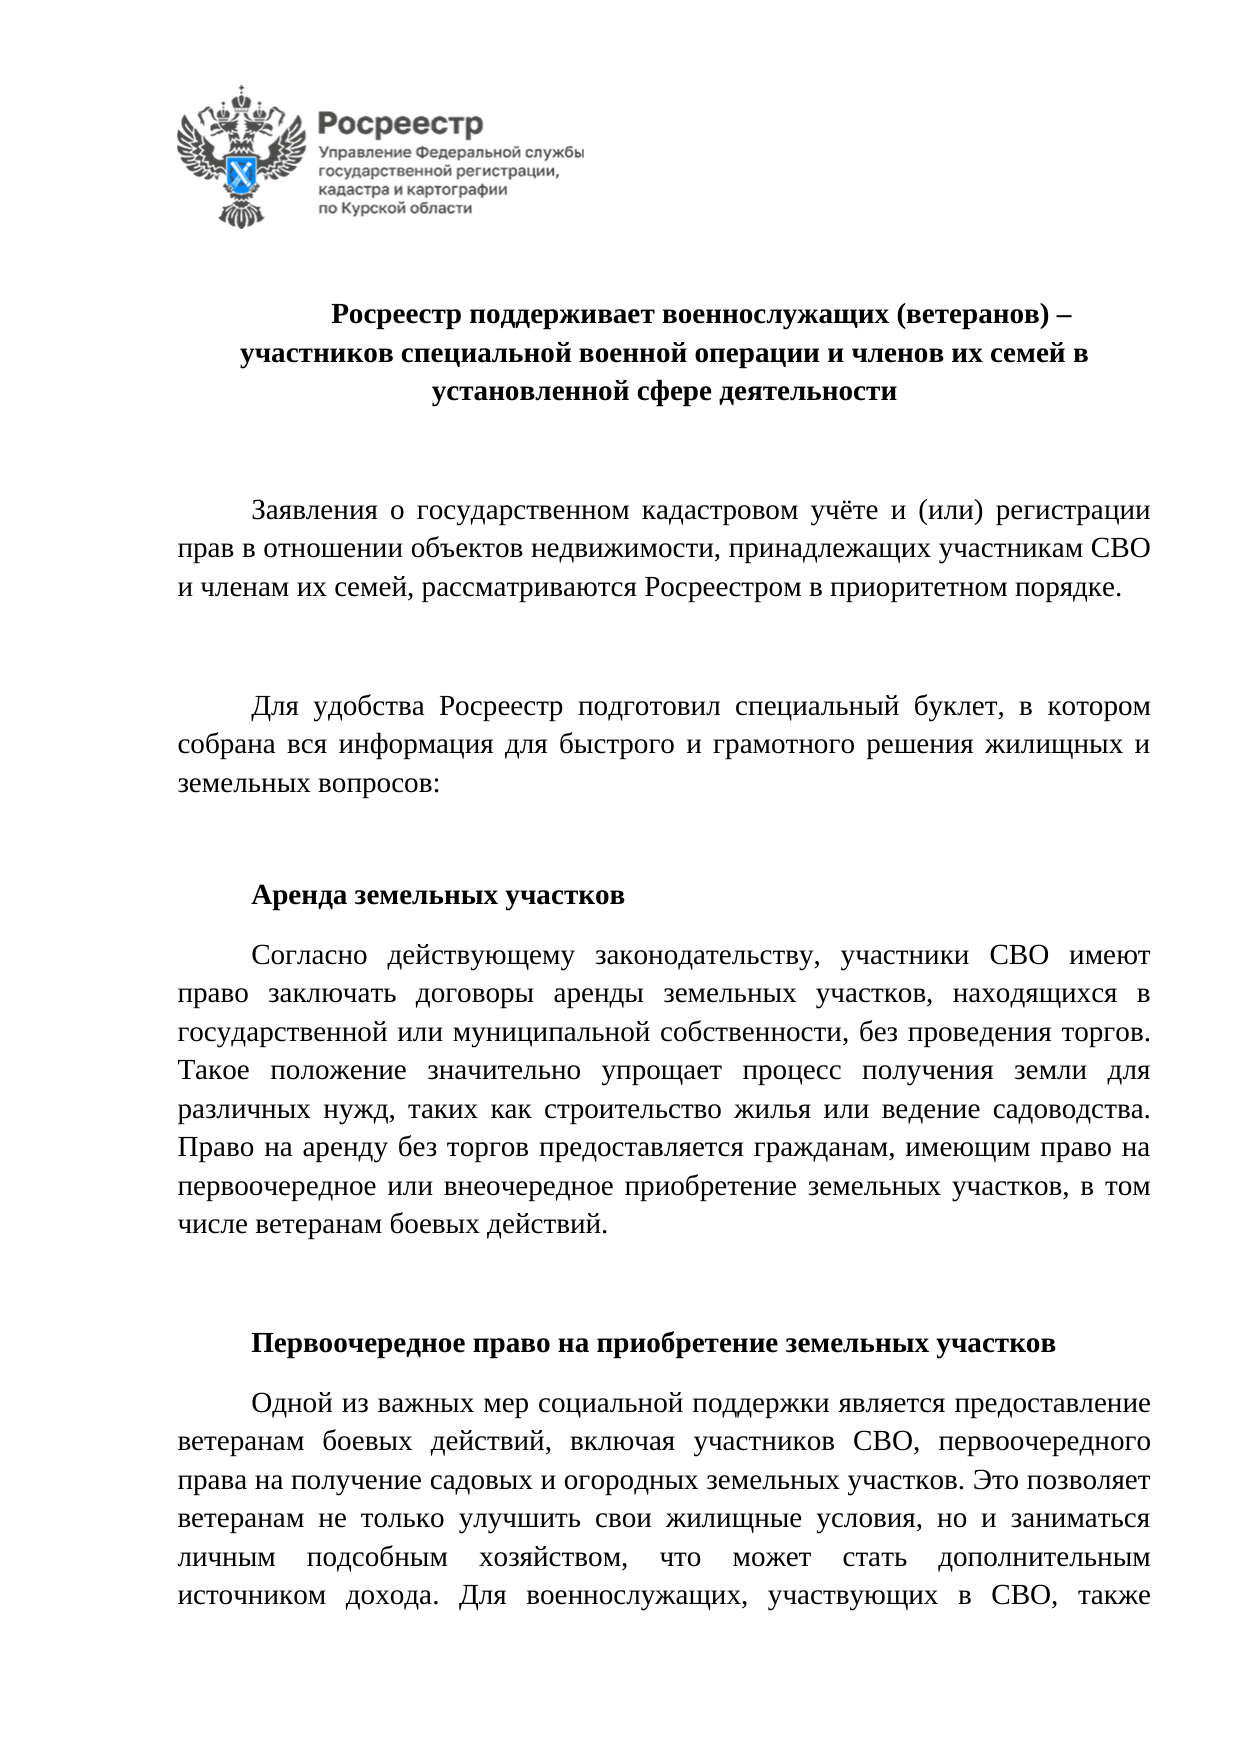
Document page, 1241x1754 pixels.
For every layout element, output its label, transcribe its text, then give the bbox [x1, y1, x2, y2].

picture [177, 85, 584, 229]
text Первоочередное право на приобретение земельных участков [177, 1325, 1152, 1359]
text Росреестр поддерживает военнослужащих (ветеранов) – участников специальной военной операции и членов их семей в установленной сфере деятельности [177, 296, 1152, 407]
text Аренда земельных участков [177, 877, 1152, 911]
text Согласно действующему законодательству, участники СВО имеют право заключать договоры аренды земельных участков, находящихся в государственной или муниципальной собственности, без проведения торгов. Такое положение значительно упрощает процесс получения земли для различных нужд, таких как строительство жилья или ведение садоводства. Право на аренду без торгов предоставляется гражданам, имеющим право на первоочередное или внеочередное приобретение земельных участков, в том числе ветеранам боевых действий. [177, 937, 1152, 1240]
text Для удобства Росреестр подготовил специальный буклет, в котором собрана вся информация для быстрого и грамотного решения жилищных и земельных вопросов: [177, 688, 1152, 798]
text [177, 1385, 1152, 1611]
text Заявления о государственном кадастровом учёте и (или) регистрации прав в отношении объектов недвижимости, принадлежащих участникам СВО и членам их семей, рассматриваются Росреестром в приоритетном порядке. [177, 492, 1152, 603]
